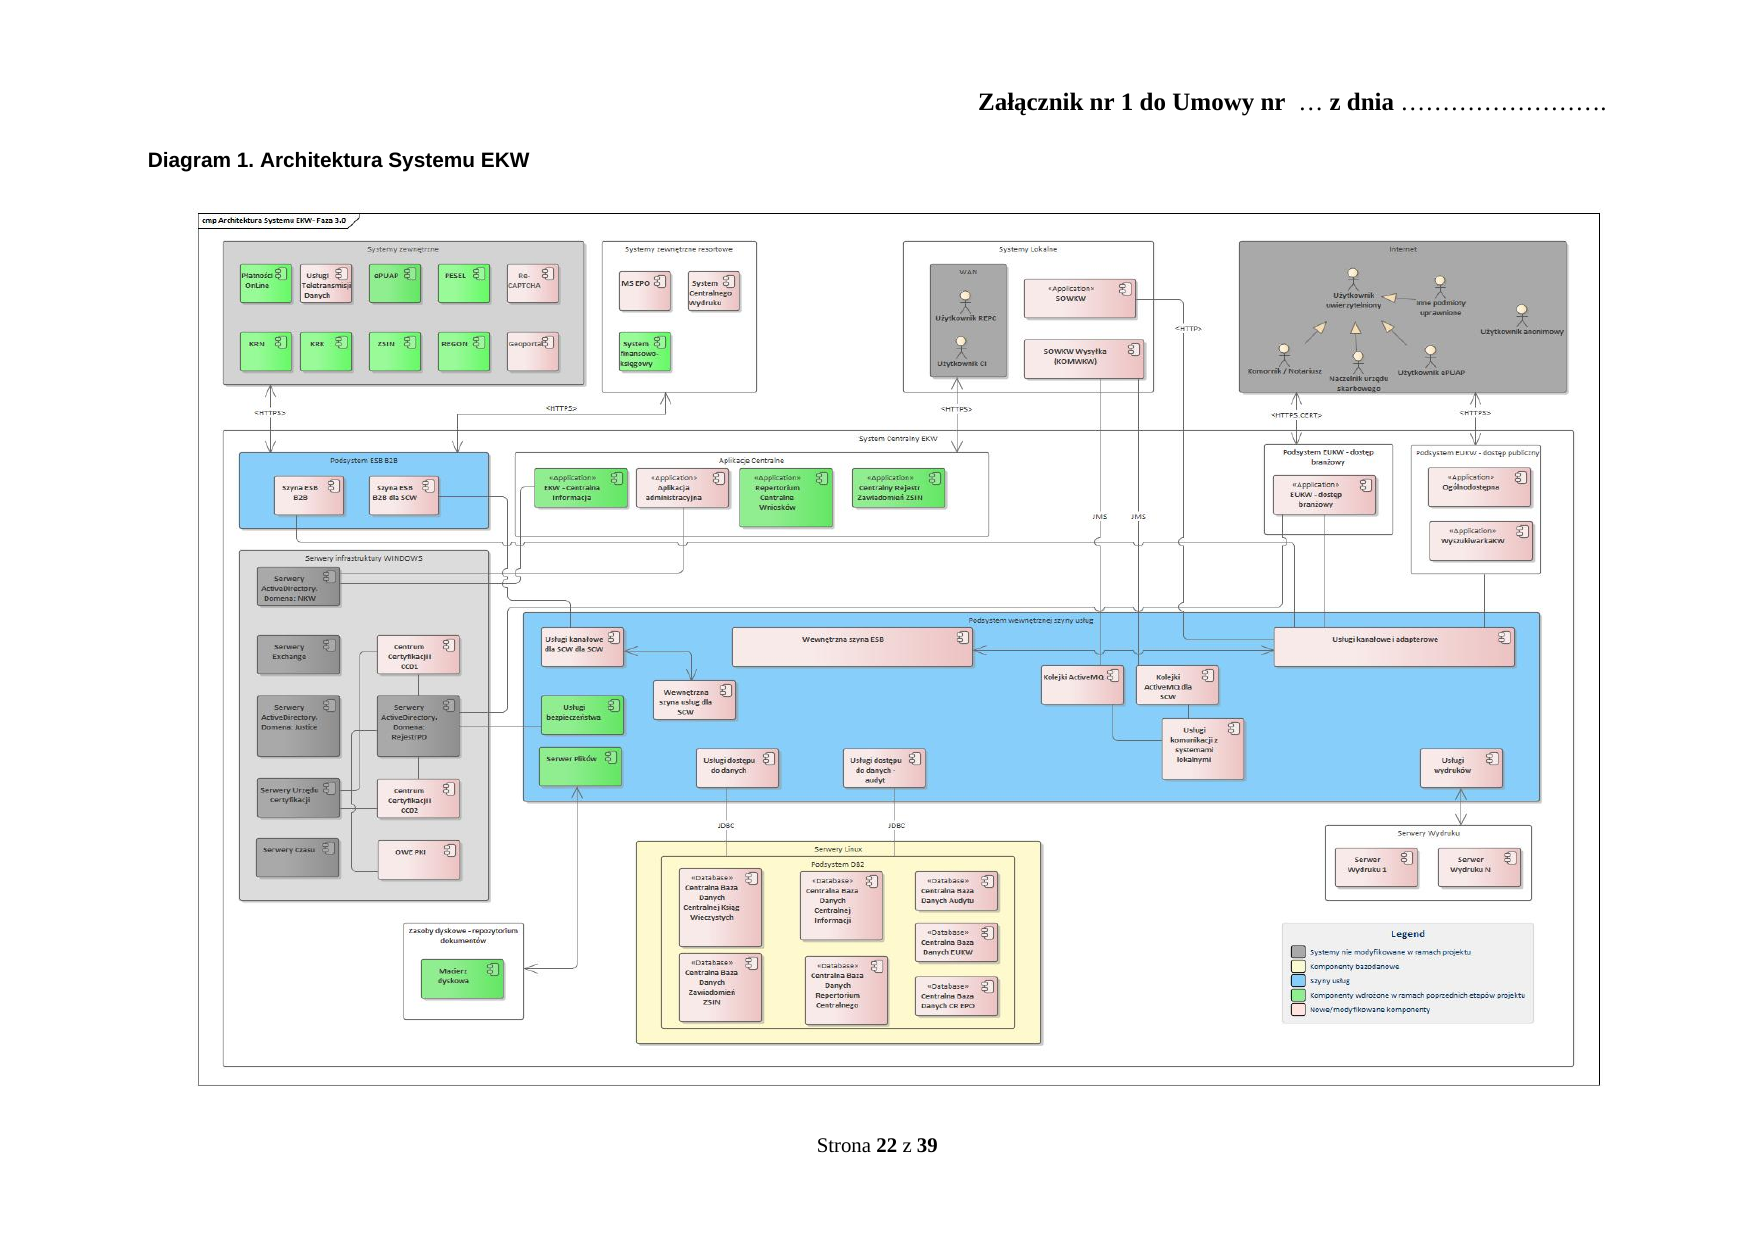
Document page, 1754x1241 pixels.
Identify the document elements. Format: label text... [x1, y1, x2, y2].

text Diagram 1. Architektura Systemu EKW [148, 148, 1606, 172]
picture [192, 208, 1604, 1089]
